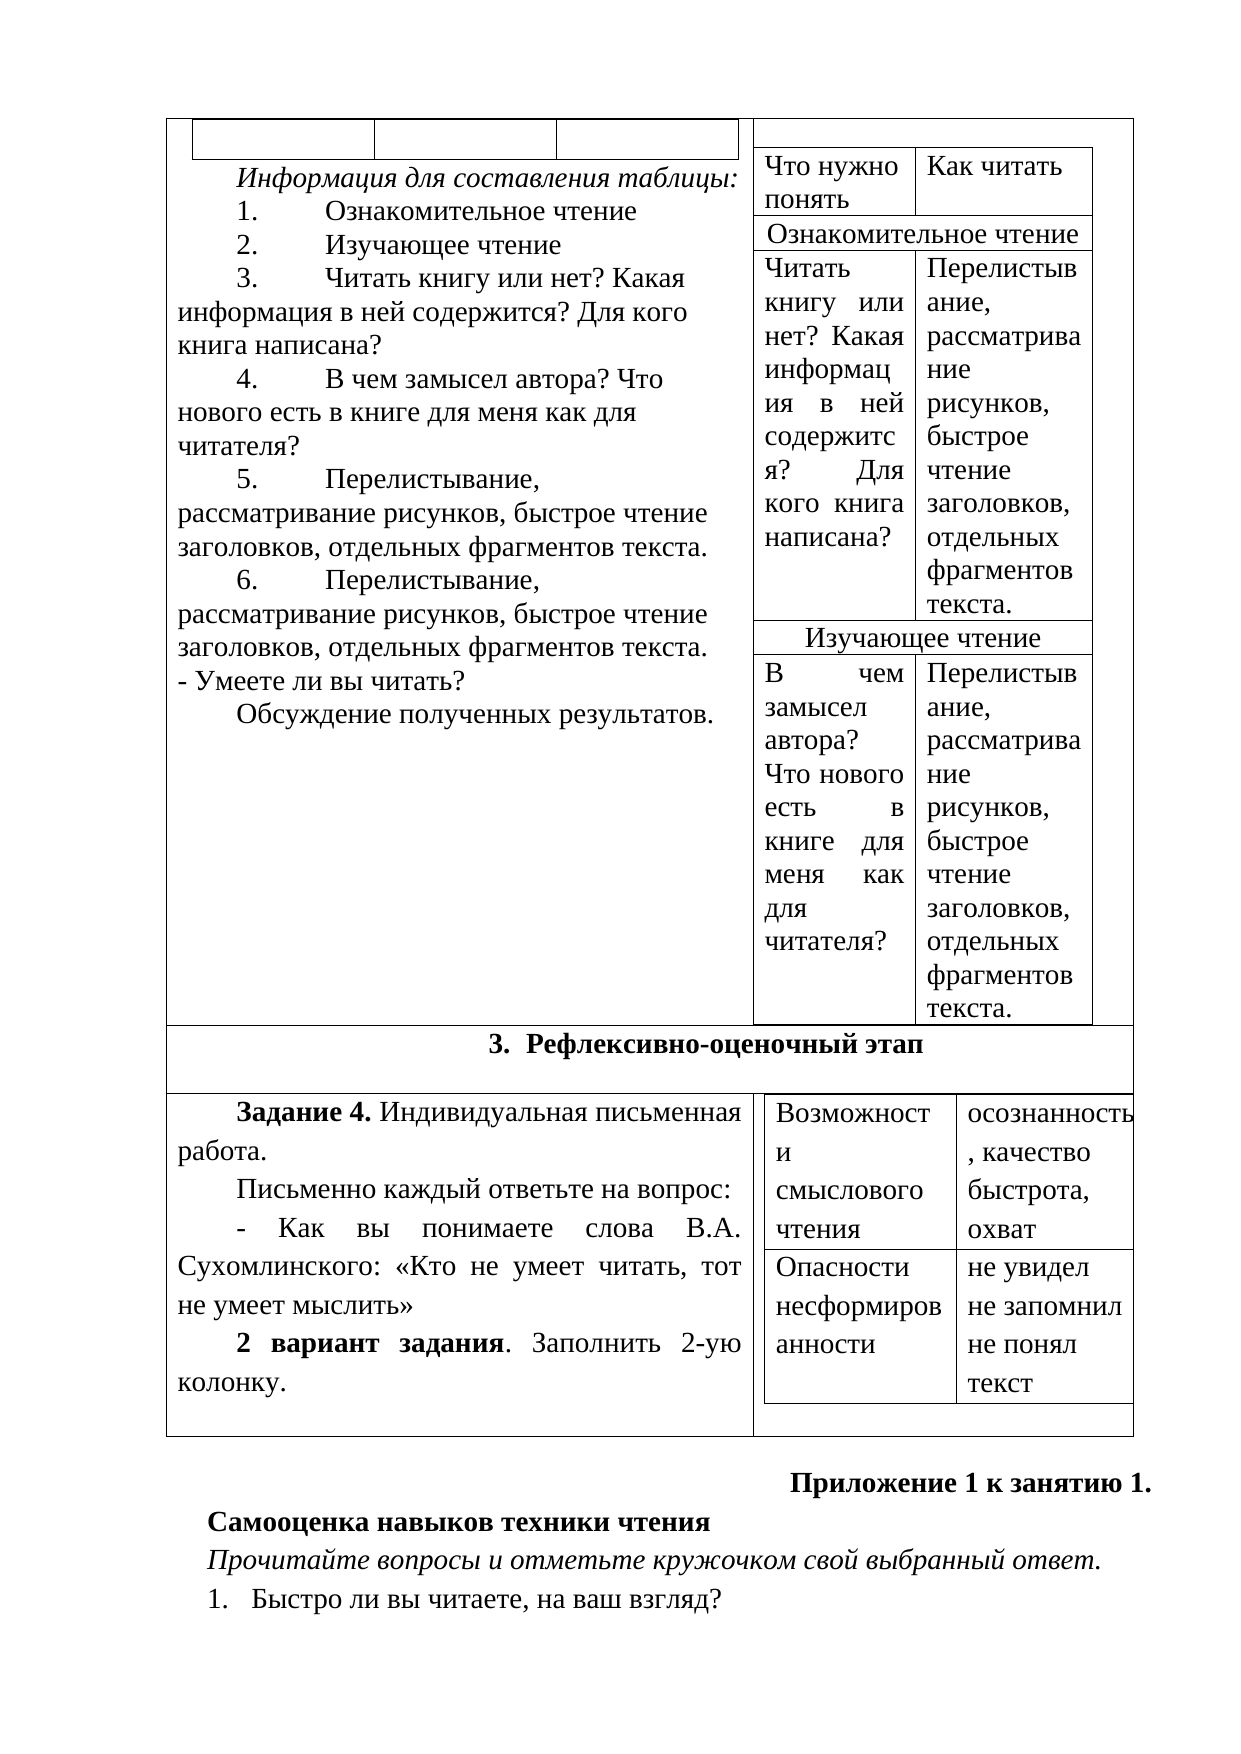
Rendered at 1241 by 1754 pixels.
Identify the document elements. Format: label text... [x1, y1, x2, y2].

list Самооценка навыков техники чтения [177, 1504, 1152, 1537]
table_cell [167, 119, 753, 1025]
table_cell Задание 4. Индивидуальная письменная работа. Письменно каждый ответьте на вопрос: - Как вы понимаете слова В.А. Сухомлинского: «Кто не умеет читать, тот не умеет мыслить» 2 вариант задания. Заполнить 2-ую колонку. [167, 1094, 753, 1436]
list Прочитайте вопросы и отметьте кружочком свой выбранный ответ. [177, 1542, 1152, 1576]
list Быстро ли вы читаете, на ваш взгляд? [177, 1581, 1152, 1614]
table_cell Рефлексивно-оценочный этап [167, 1026, 1133, 1093]
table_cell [754, 119, 1133, 1025]
table_cell [754, 1094, 1133, 1436]
list Приложение 1 к занятию 1. [177, 1465, 1152, 1499]
